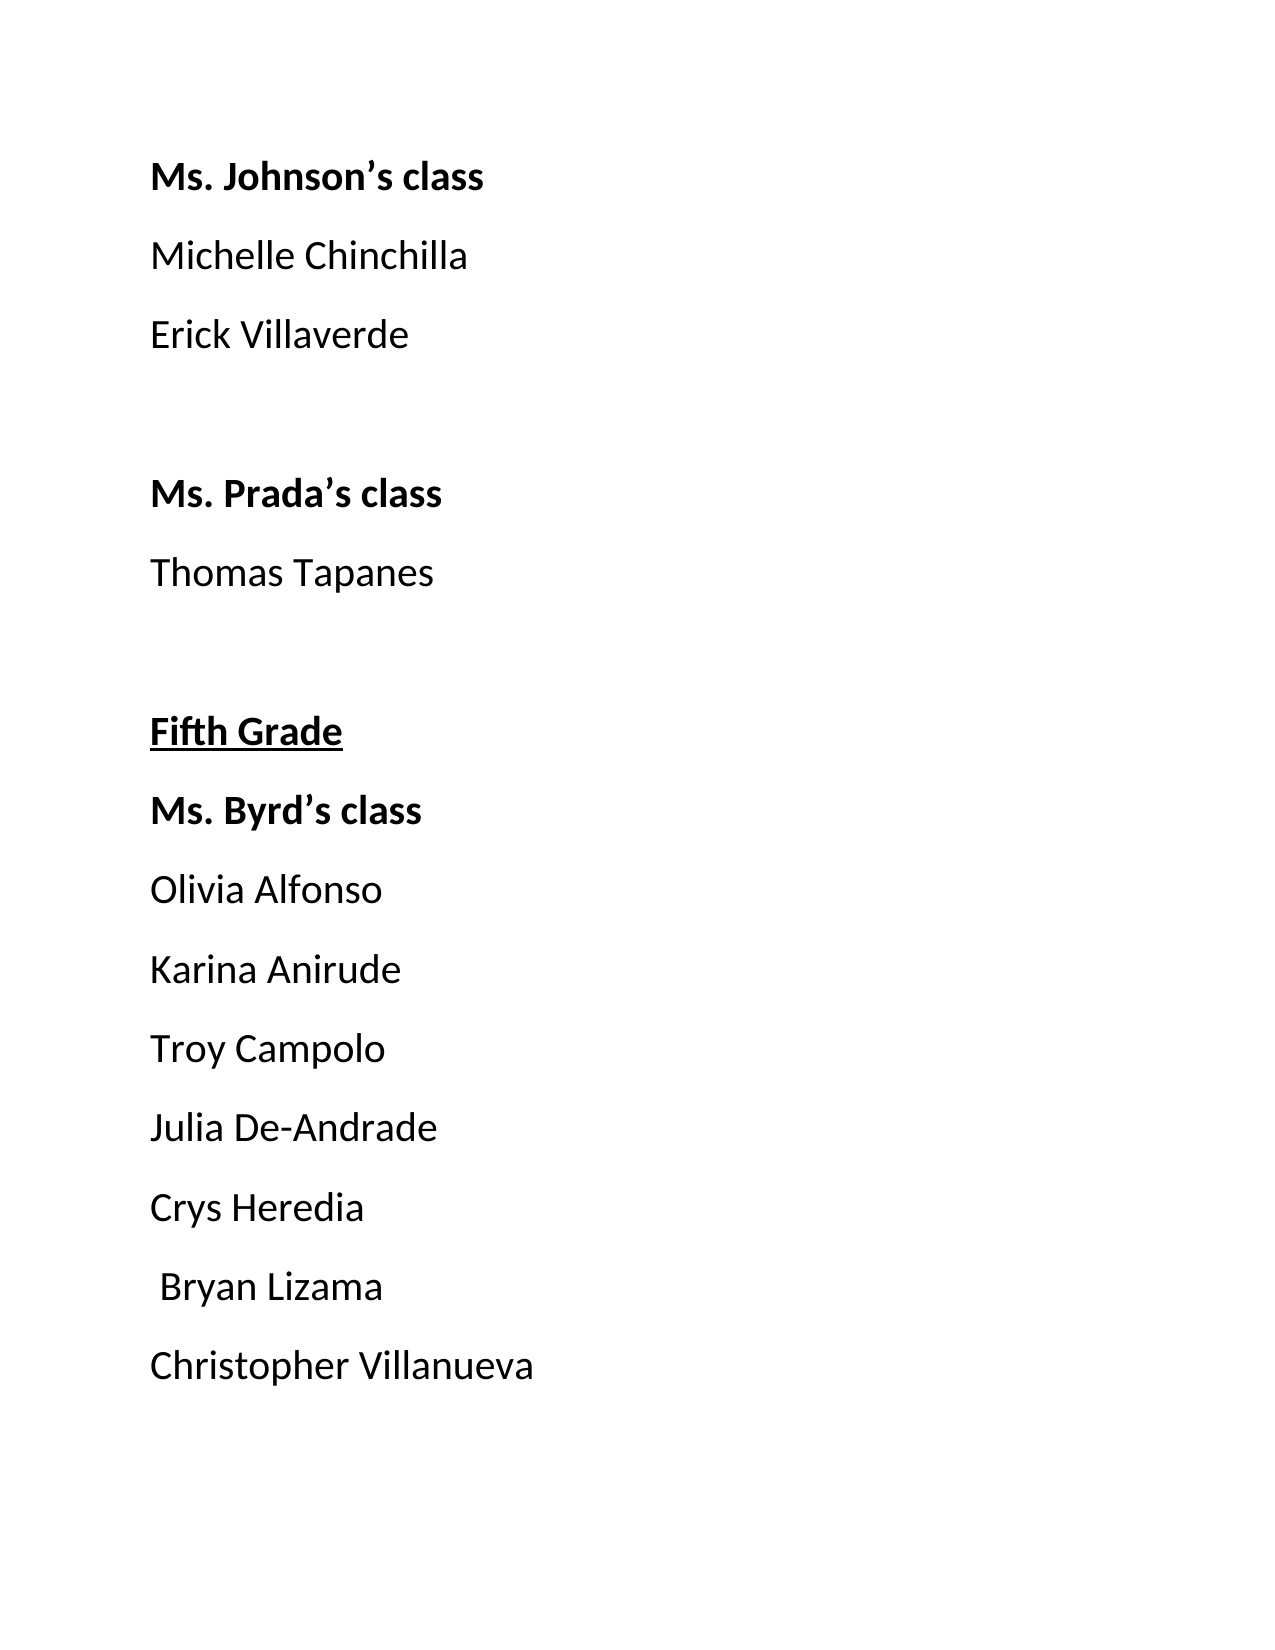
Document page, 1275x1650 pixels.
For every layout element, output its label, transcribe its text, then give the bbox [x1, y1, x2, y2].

text Julia De-Andrade [150, 1101, 1125, 1152]
text Crys Heredia [150, 1181, 1125, 1231]
text Karina Anirude [150, 943, 1125, 993]
text Ms. Byrd’s class [150, 784, 1125, 835]
text Thomas Tapanes [150, 546, 1125, 597]
text Michelle Chinchilla [150, 229, 1125, 280]
text Ms. Johnson’s class [150, 150, 1125, 201]
text Erick Villaverde [150, 308, 1125, 359]
text Christopher Villanueva [150, 1339, 1125, 1390]
text Ms. Prada’s class [150, 467, 1125, 518]
text Bryan Lizama [150, 1260, 1125, 1311]
text Fifth Grade [150, 705, 1125, 756]
text Troy Campolo [150, 1022, 1125, 1073]
text Olivia Alfonso [150, 863, 1125, 914]
